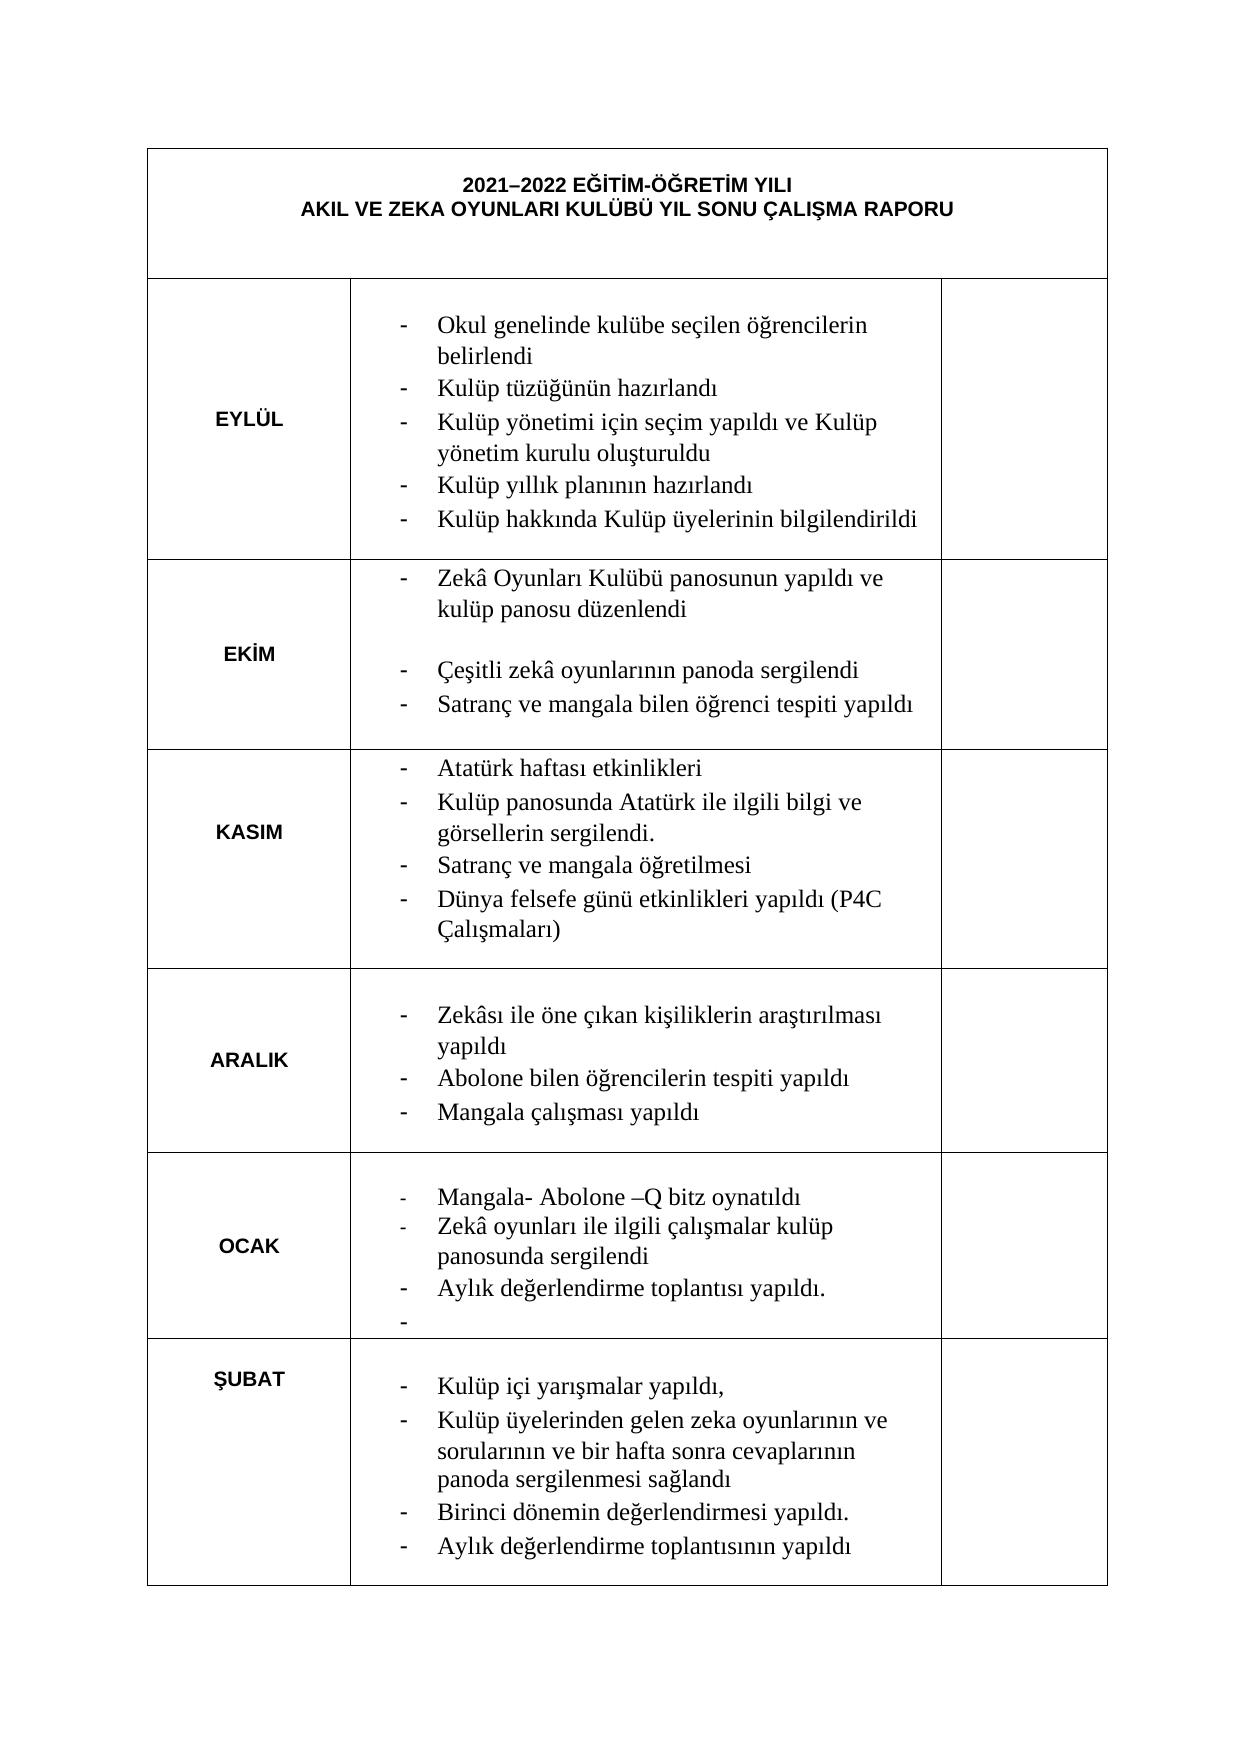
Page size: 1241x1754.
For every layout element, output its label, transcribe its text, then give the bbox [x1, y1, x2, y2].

table_cell ŞUBAT [148, 1339, 350, 1585]
table_cell KASIM [148, 750, 350, 967]
table_cell [942, 279, 1107, 559]
table_cell Okul genelinde kulübe seçilen öğrencilerin belirlendi Kulüp tüzüğünün hazırlandı Kulüp yönetimi için seçim yapıldı ve Kulüp yönetim kurulu oluşturuldu Kulüp yıllık planının hazırlandı Kulüp hakkında Kulüp üyelerinin bilgilendirildi [351, 279, 941, 559]
table_cell [942, 750, 1107, 967]
table_cell ARALIK [148, 969, 350, 1152]
table_cell [942, 1153, 1107, 1338]
table_header 2021–2022 EĞİTİM-ÖĞRETİM YILI AKIL VE ZEKA OYUNLARI KULÜBÜ YIL SONU ÇALIŞMA RAPORU [148, 149, 1107, 277]
table_cell Zekâ Oyunları Kulübü panosunun yapıldı ve kulüp panosu düzenlendi Çeşitli zekâ oyunlarının panoda sergilendi Satranç ve mangala bilen öğrenci tespiti yapıldı [351, 560, 941, 748]
table_cell [942, 969, 1107, 1152]
table_cell EYLÜL [148, 279, 350, 559]
table_cell [942, 560, 1107, 748]
table_cell Mangala- Abolone –Q bitz oynatıldı Zekâ oyunları ile ilgili çalışmalar kulüp panosunda sergilendi Aylık değerlendirme toplantısı yapıldı. [351, 1153, 941, 1338]
table_cell Atatürk haftası etkinlikleri Kulüp panosunda Atatürk ile ilgili bilgi ve görsellerin sergilendi. Satranç ve mangala öğretilmesi Dünya felsefe günü etkinlikleri yapıldı (P4C Çalışmaları) [351, 750, 941, 967]
table_cell Zekâsı ile öne çıkan kişiliklerin araştırılması yapıldı Abolone bilen öğrencilerin tespiti yapıldı Mangala çalışması yapıldı [351, 969, 941, 1152]
table_cell EKİM [148, 560, 350, 748]
table_cell [942, 1339, 1107, 1585]
table_cell OCAK [148, 1153, 350, 1338]
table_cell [351, 1339, 941, 1585]
